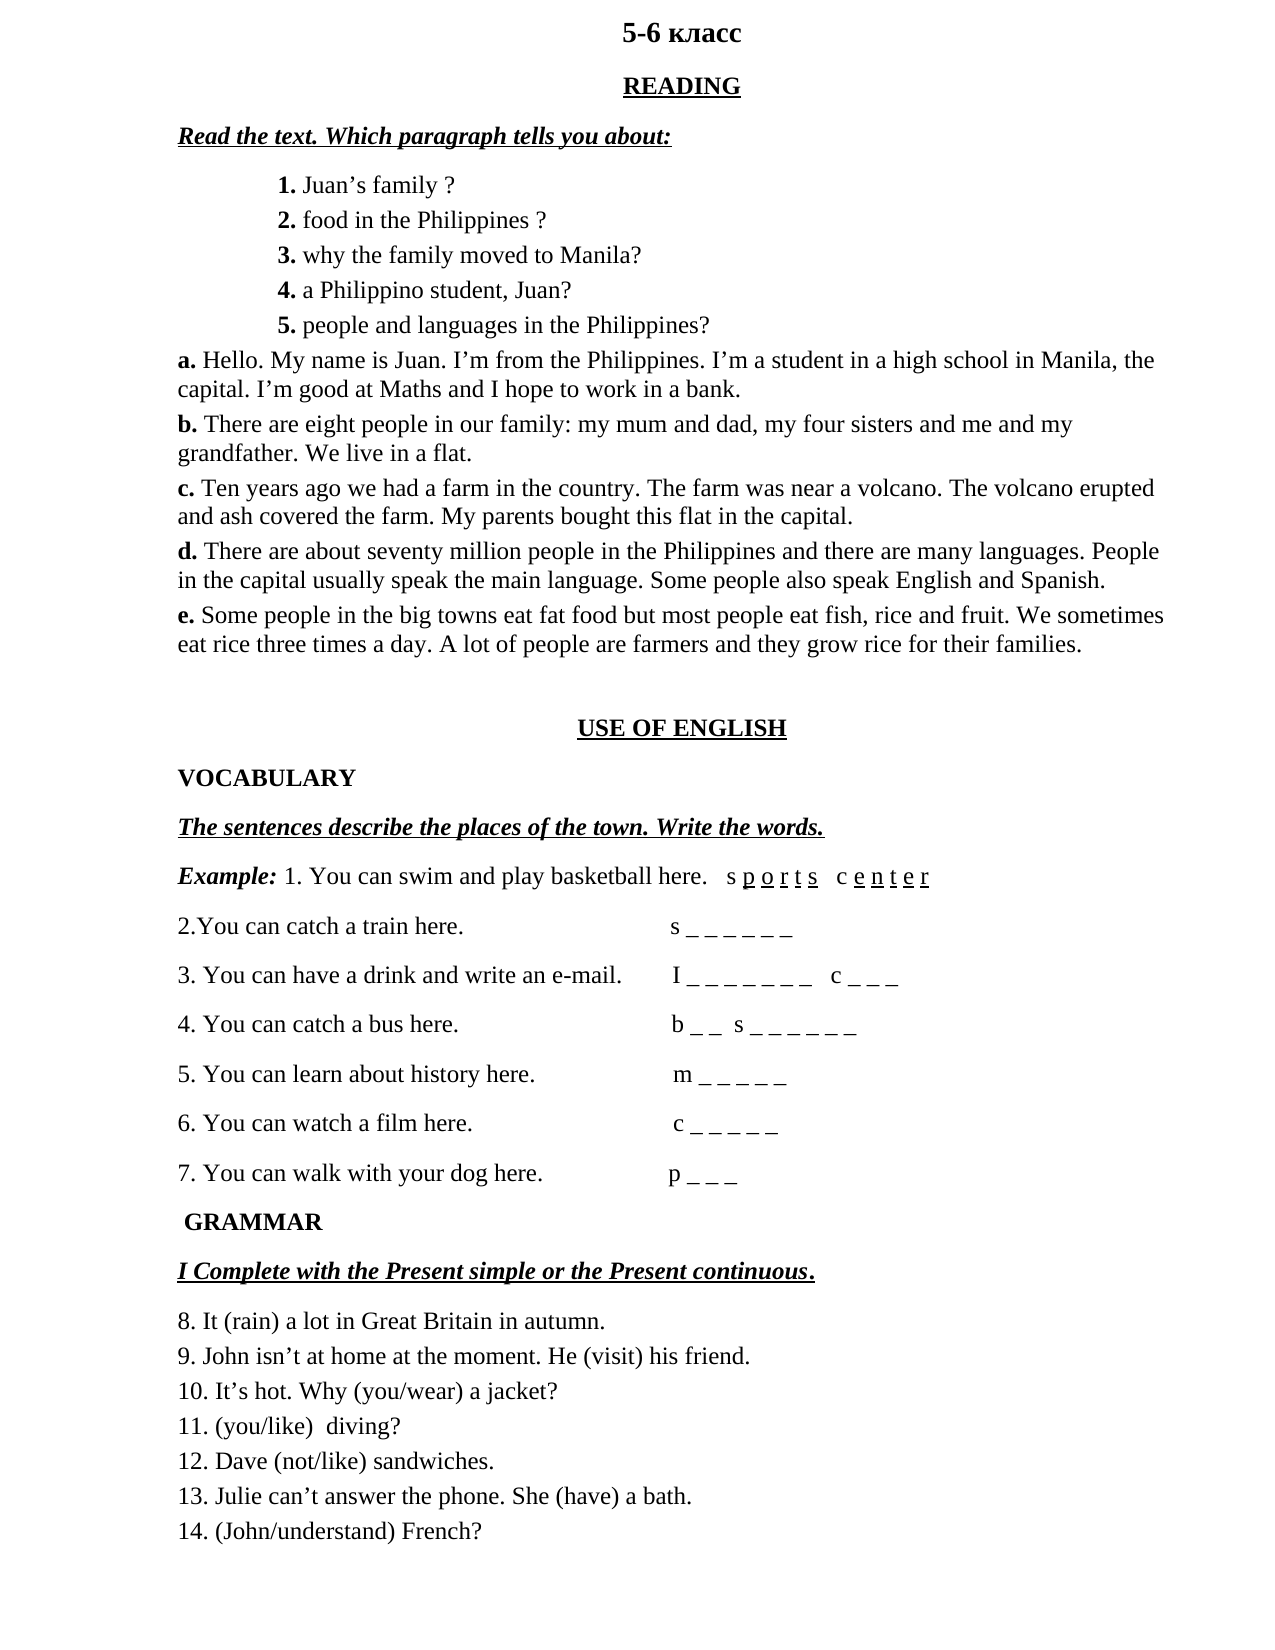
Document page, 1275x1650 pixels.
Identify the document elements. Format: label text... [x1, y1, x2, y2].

text The sentences describe the places of the town. Write the words. [177, 812, 1186, 841]
text 5. people and languages in the Philippines? [177, 310, 1186, 339]
text d. There are about seventy million people in the Philippines and there are many languages. People in the capital usually speak the main language. Some people also speak English and Spanish. [177, 536, 1186, 594]
text 7. You can walk with your dog here. p _ _ _ [177, 1158, 1186, 1186]
text c. Ten years ago we had a farm in the country. The farm was near a volcano. The volcano erupted and ash covered the farm. My parents bought this flat in the capital. [177, 473, 1186, 530]
text 4. You can catch a bus here. b _ _ s _ _ _ _ _ _ [177, 1009, 1186, 1038]
text Example: 1. You can swim and play basketball here. s p o r t s c e n t e r [177, 861, 1186, 890]
text 1. Juan’s family ? [177, 170, 1186, 199]
text I Complete with the Present simple or the Present continuous. [177, 1256, 1186, 1285]
text 14. (John/understand) French? [177, 1516, 1186, 1544]
text VOCABULARY [177, 763, 1186, 791]
text 5-6 класс [177, 15, 1186, 48]
text 11. (you/like) diving? [177, 1411, 1186, 1439]
text USE OF ENGLISH [177, 713, 1186, 742]
text 2.You can catch a train here. s _ _ _ _ _ _ [177, 911, 1186, 939]
text e. Some people in the big towns eat fat food but most people eat fish, rice and fruit. We sometimes eat rice three times a day. A lot of people are farmers and they grow rice for their families. [177, 600, 1186, 658]
text 13. Julie can’t answer the phone. She (have) a bath. [177, 1481, 1186, 1509]
text 8. It (rain) a lot in Great Britain in autumn. [177, 1306, 1186, 1334]
text 6. You can watch a film here. c _ _ _ _ _ [177, 1108, 1186, 1137]
text 5. You can learn about history here. m _ _ _ _ _ [177, 1059, 1186, 1088]
text 9. John isn’t at home at the moment. He (visit) his friend. [177, 1341, 1186, 1369]
text 10. It’s hot. Why (you/wear) a jacket? [177, 1376, 1186, 1404]
text 3. why the family moved to Manila? [177, 240, 1186, 269]
text READING [177, 71, 1186, 100]
text 4. a Philippino student, Juan? [177, 275, 1186, 304]
text a. Hello. My name is Juan. I’m from the Philippines. I’m a student in a high school in Manila, the capital. I’m good at Maths and I hope to work in a bank. [177, 345, 1186, 403]
text GRAMMAR [177, 1207, 1186, 1236]
text 12. Dave (not/like) sandwiches. [177, 1446, 1186, 1474]
text Read the text. Which paragraph tells you about: [177, 121, 1186, 149]
text b. There are eight people in our family: my mum and dad, my four sisters and me and my grandfather. We live in a flat. [177, 409, 1186, 466]
text 3. You can have a drink and write an e-mail. I _ _ _ _ _ _ _ c _ _ _ [177, 960, 1186, 989]
text 2. food in the Philippines ? [177, 205, 1186, 234]
